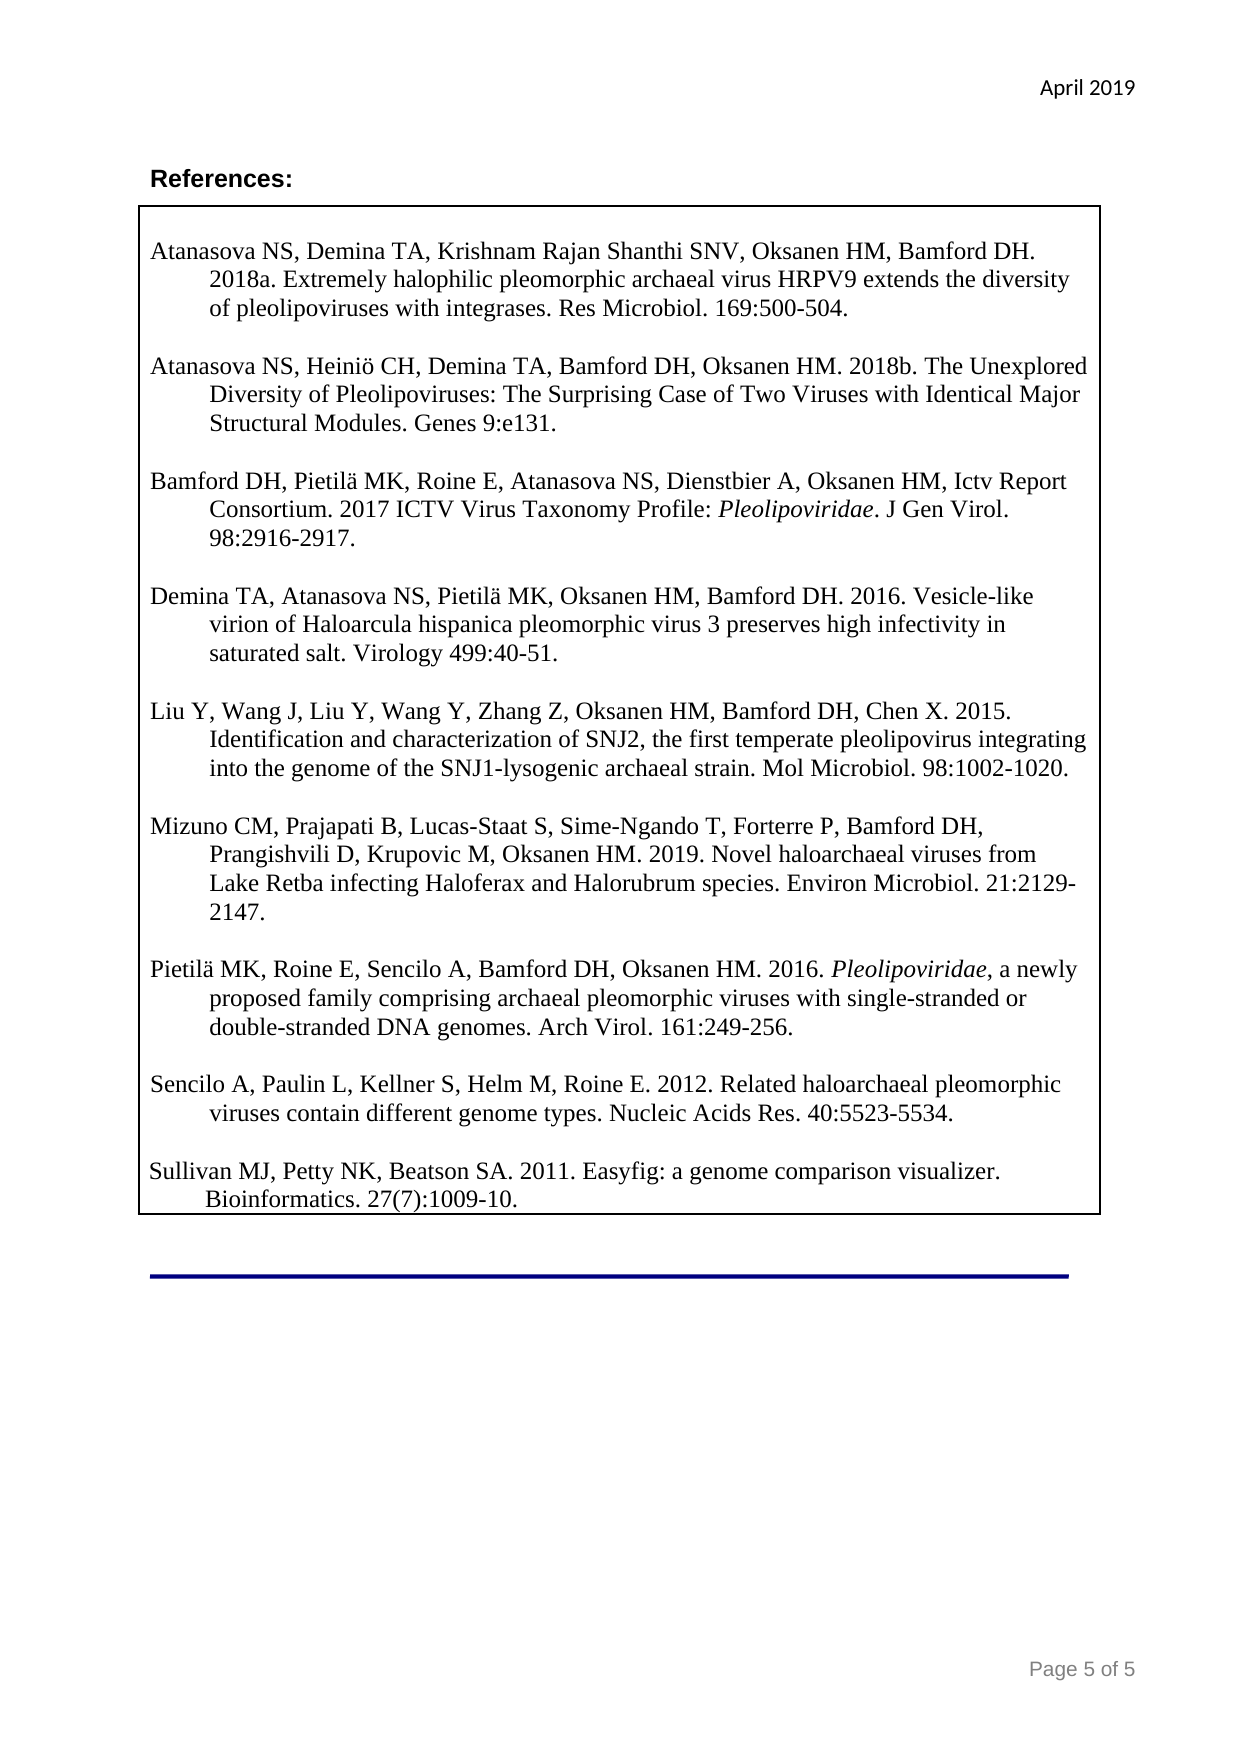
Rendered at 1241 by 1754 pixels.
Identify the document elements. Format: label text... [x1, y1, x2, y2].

table_header References: [139, 164, 1100, 205]
table_cell Atanasova NS, Demina TA, Krishnam Rajan Shanthi SNV, Oksanen HM, Bamford DH. 2018a. Extremely halophilic pleomorphic archaeal virus HRPV9 extends the diversity of pleolipoviruses with integrases. Res Microbiol. 169:500-504. Atanasova NS, Heiniö CH, Demina TA, Bamford DH, Oksanen HM. 2018b. The Unexplored Diversity of Pleolipoviruses: The Surprising Case of Two Viruses with Identical Major Structural Modules. Genes 9:e131. Bamford DH, Pietilä MK, Roine E, Atanasova NS, Dienstbier A, Oksanen HM, Ictv Report Consortium. 2017 ICTV Virus Taxonomy Profile: Pleolipoviridae. J Gen Virol. 98:2916-2917. Demina TA, Atanasova NS, Pietilä MK, Oksanen HM, Bamford DH. 2016. Vesicle-like virion of Haloarcula hispanica pleomorphic virus 3 preserves high infectivity in saturated salt. Virology 499:40-51. Liu Y, Wang J, Liu Y, Wang Y, Zhang Z, Oksanen HM, Bamford DH, Chen X. 2015. Identification and characterization of SNJ2, the first temperate pleolipovirus integrating into the genome of the SNJ1-lysogenic archaeal strain. Mol Microbiol. 98:1002-1020. Mizuno CM, Prajapati B, Lucas-Staat S, Sime-Ngando T, Forterre P, Bamford DH, Prangishvili D, Krupovic M, Oksanen HM. 2019. Novel haloarchaeal viruses from Lake Retba infecting Haloferax and Halorubrum species. Environ Microbiol. 21:2129-2147. Pietilä MK, Roine E, Sencilo A, Bamford DH, Oksanen HM. 2016. Pleolipoviridae, a newly proposed family comprising archaeal pleomorphic viruses with single-stranded or double-stranded DNA genomes. Arch Virol. 161:249-256. Sencilo A, Paulin L, Kellner S, Helm M, Roine E. 2012. Related haloarchaeal pleomorphic viruses contain different genome types. Nucleic Acids Res. 40:5523-5534. Sullivan MJ, Petty NK, Beatson SA. 2011. Easyfig: a genome comparison visualizer. Bioinformatics. 27(7):1009-10. [140, 207, 1099, 1213]
